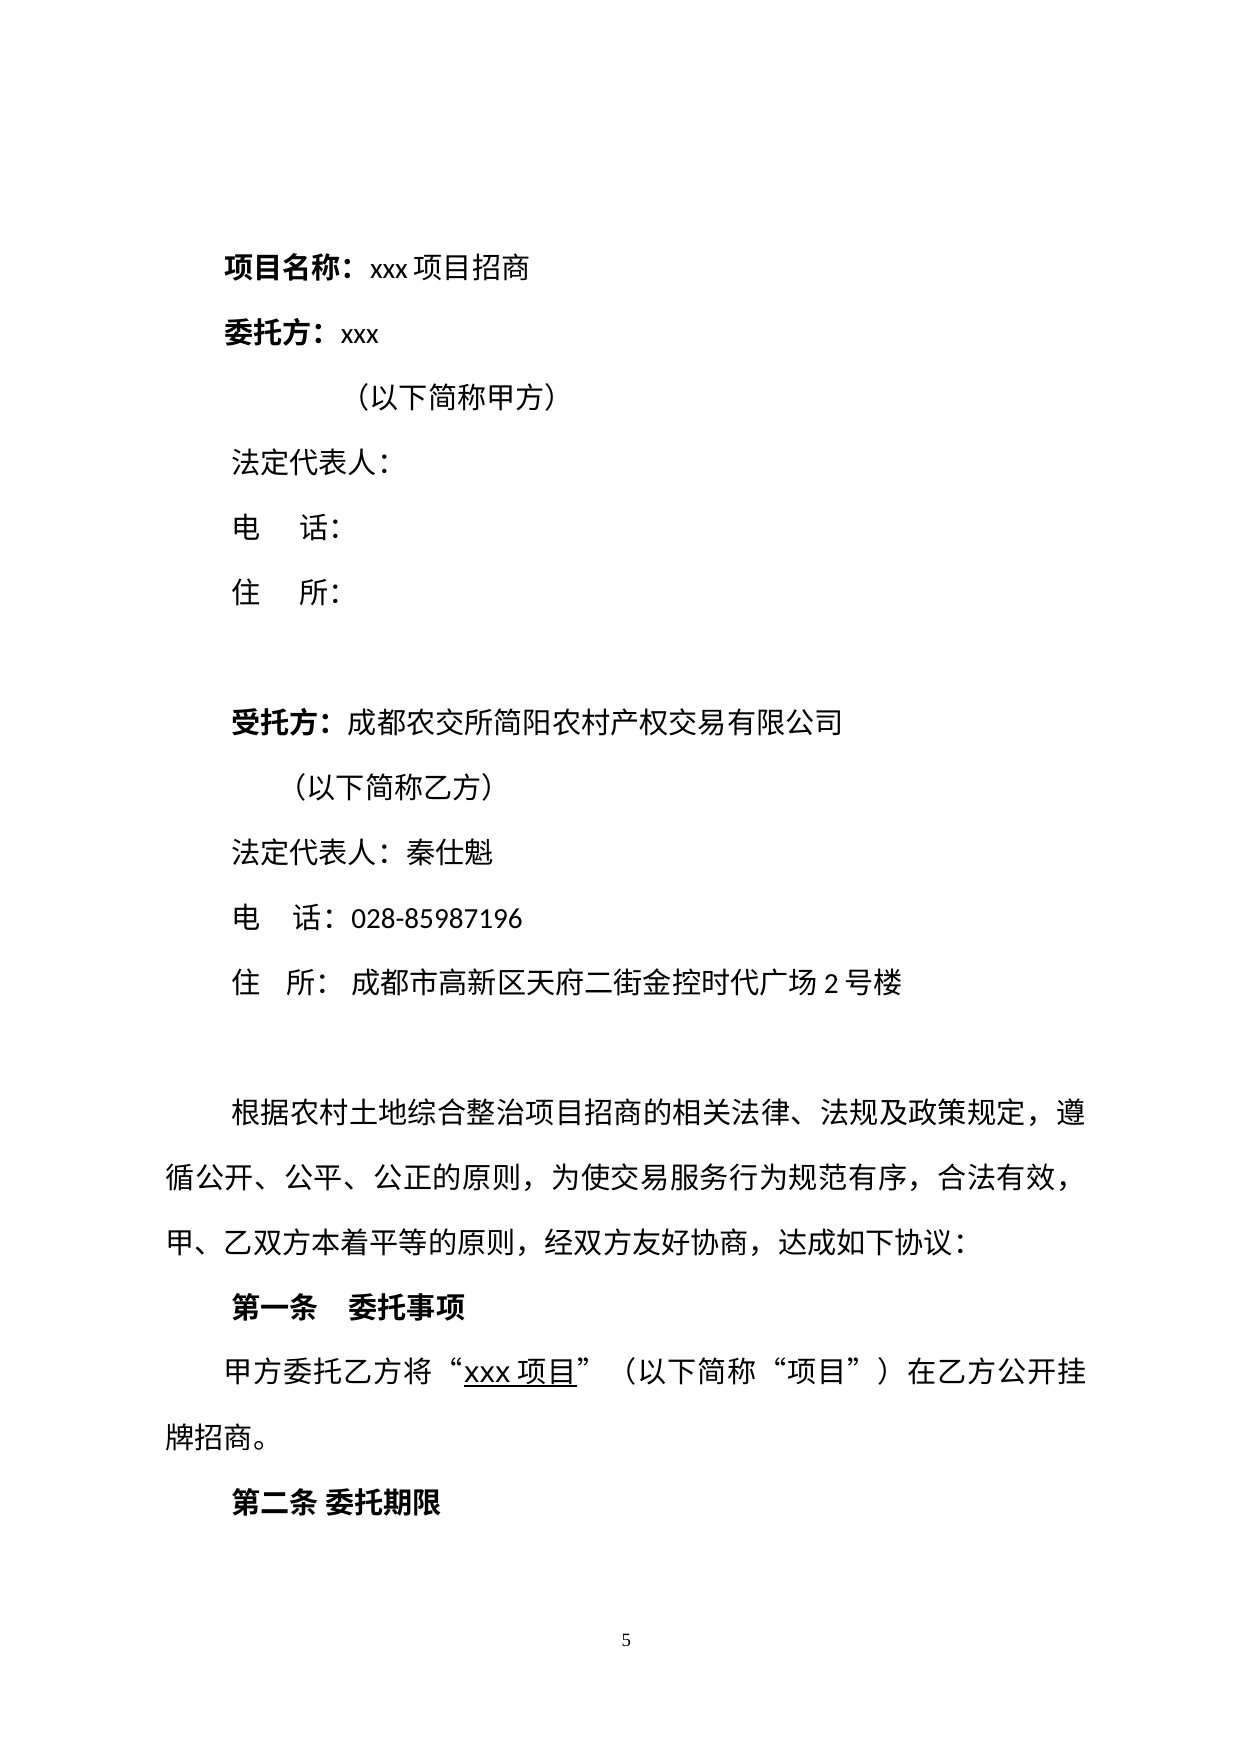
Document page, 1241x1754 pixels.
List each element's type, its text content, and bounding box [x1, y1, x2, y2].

text 住 所： [165, 558, 1087, 623]
text 电 话：028-85987196 [165, 883, 1087, 948]
text 甲方委托乙方将“xxx项目”（以下简称“项目”）在乙方公开挂牌招商。 [165, 1338, 1087, 1468]
text （以下简称乙方） [165, 753, 1087, 818]
list 委托事项 [231, 1273, 1087, 1338]
text 电 话： [165, 493, 1087, 558]
text 受托方：成都农交所简阳农村产权交易有限公司 [165, 688, 1087, 753]
text 委托方：xxx [165, 298, 1087, 363]
text 根据农村土地综合整治项目招商的相关法律、法规及政策规定，遵循公开、公平、公正的原则，为使交易服务行为规范有序，合法有效，甲、乙双方本着平等的原则，经双方友好协商，达成如下协议： [165, 1078, 1087, 1273]
text 法定代表人： [165, 428, 1087, 493]
text （以下简称甲方） [165, 363, 1087, 428]
text 项目名称：xxx项目招商 [165, 233, 1087, 298]
text 第二条 委托期限 [231, 1468, 1087, 1533]
text 住 所： 成都市高新区天府二街金控时代广场2号楼 [165, 948, 1087, 1013]
text 法定代表人：秦仕魁 [165, 818, 1087, 883]
